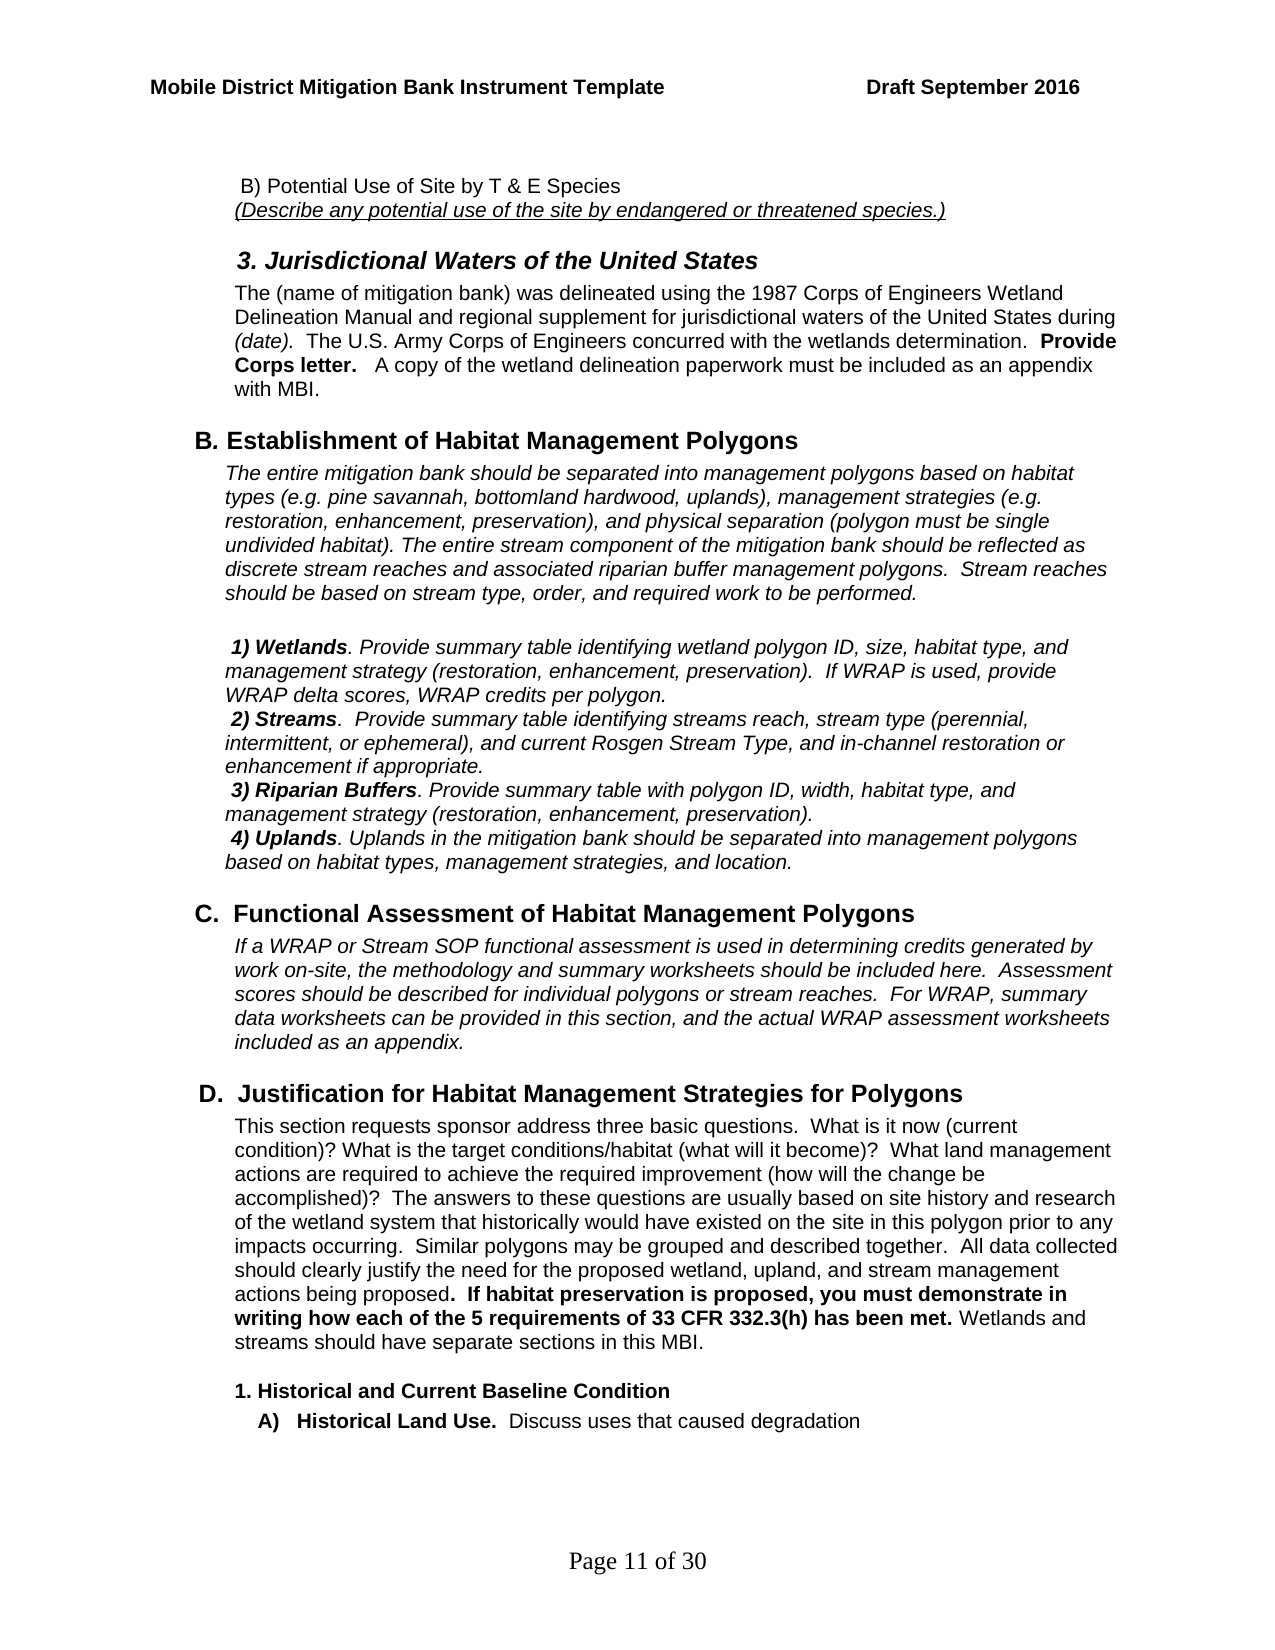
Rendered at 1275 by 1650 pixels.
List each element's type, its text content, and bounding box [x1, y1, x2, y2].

text 1) Wetlands. Provide summary table identifying wetland polygon ID, size, habitat type, and management strategy (restoration, enhancement, preservation). If WRAP is used, provide WRAP delta scores, WRAP credits per polygon. [225, 634, 1125, 706]
subtitle C. Functional Assessment of Habitat Management Polygons [187, 899, 1125, 928]
subtitle This section requests sponsor address three basic questions. What is it now (current condition)? What is the target conditions/habitat (what will it become)? What land management actions are required to achieve the required improvement (how will the change be accomplished)? The answers to these questions are usually based on site history and research of the wetland system that historically would have existed on the site in this polygon prior to any impacts occurring. Similar polygons may be grouped and described together. All data collected should clearly justify the need for the proposed wetland, upland, and stream management actions being proposed. If habitat preservation is proposed, you must demonstrate in writing how each of the 5 requirements of 33 CFR 332.3(h) has been met. Wetlands and streams should have separate sections in this MBI. [234, 1114, 1125, 1353]
subtitle 1. Historical and Current Baseline Condition [234, 1378, 1125, 1402]
text 3) Riparian Buffers. Provide summary table with polygon ID, width, habitat type, and management strategy (restoration, enhancement, preservation). [225, 778, 1125, 826]
text The (name of mitigation bank) was delineated using the 1987 Corps of Engineers Wetland Delineation Manual and regional supplement for jurisdictional waters of the United States during (date). The U.S. Army Corps of Engineers concurred with the wetlands determination. Provide Corps letter. A copy of the wetland delineation paperwork must be included as an appendix with MBI. [234, 281, 1125, 401]
subtitle B. Establishment of Habitat Management Polygons [187, 426, 1125, 454]
text A) Historical Land Use. Discuss uses that caused degradation [234, 1409, 1125, 1433]
text The entire mitigation bank should be separated into management polygons based on habitat types (e.g. pine savannah, bottomland hardwood, uplands), management strategies (e.g. restoration, enhancement, preservation), and physical separation (polygon must be single undivided habitat). The entire stream component of the mitigation bank should be reflected as discrete stream reaches and associated riparian buffer management polygons. Stream reaches should be based on stream type, order, and required work to be performed. [225, 461, 1125, 604]
subtitle 3. Jurisdictional Waters of the United States [225, 246, 1125, 274]
subtitle D. Justification for Habitat Management Strategies for Polygons [150, 1079, 1125, 1108]
text (Describe any potential use of the site by endangered or threatened species.) [234, 198, 1125, 222]
text If a WRAP or Stream SOP functional assessment is used in determining credits generated by work on-site, the methodology and summary worksheets should be included here. Assessment scores should be described for individual polygons or stream reaches. For WRAP, summary data worksheets can be provided in this section, and the actual WRAP assessment worksheets included as an appendix. [234, 934, 1125, 1054]
text 2) Streams. Provide summary table identifying streams reach, stream type (perennial, intermittent, or ephemeral), and current Rosgen Stream Type, and in-channel restoration or enhancement if appropriate. [225, 706, 1125, 778]
text B) Potential Use of Site by T & E Species [234, 174, 1125, 198]
text 4) Uplands. Uplands in the mitigation bank should be separated into management polygons based on habitat types, management strategies, and location. [225, 826, 1125, 874]
